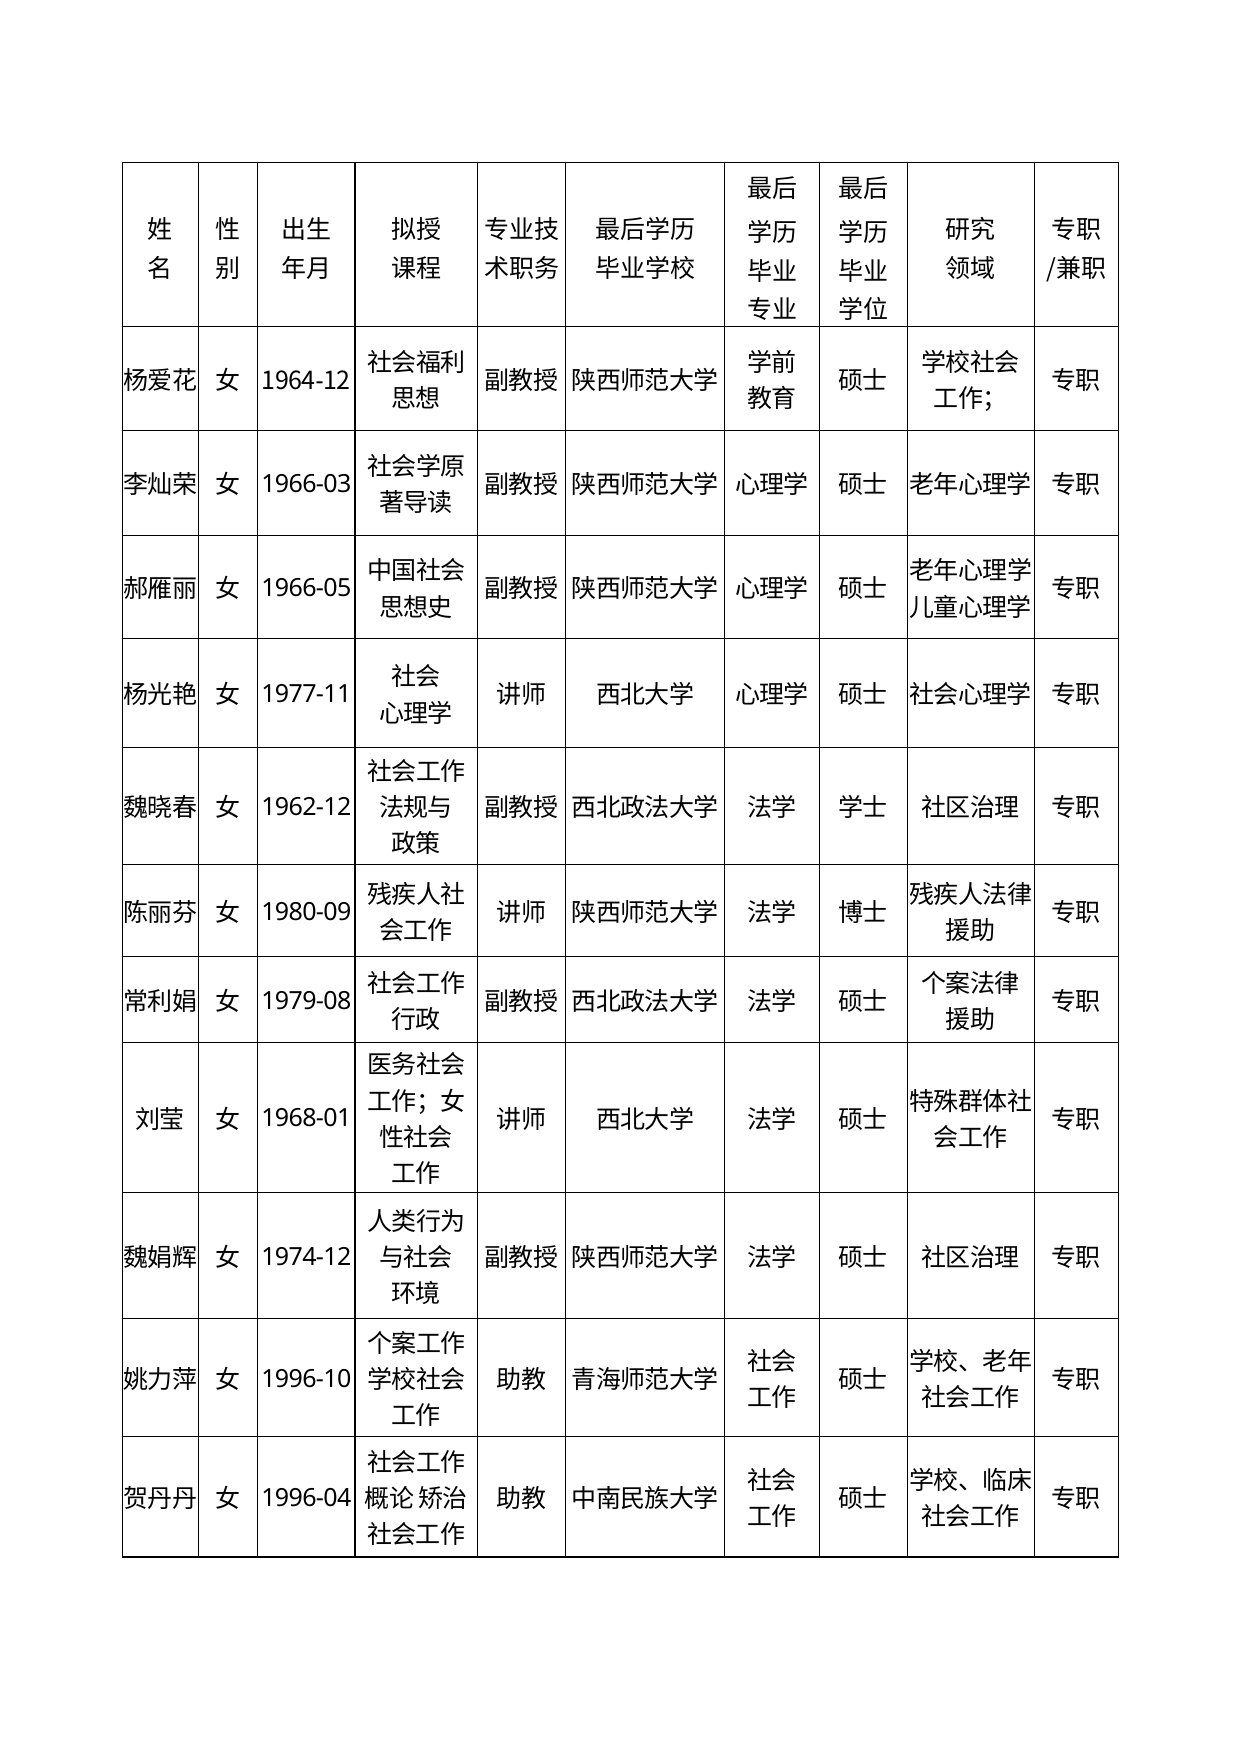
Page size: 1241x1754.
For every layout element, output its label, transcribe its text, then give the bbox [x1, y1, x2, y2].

table_cell 助教 [478, 1437, 565, 1556]
table_cell 陕西师范大学 [566, 536, 724, 638]
table_cell 讲师 [478, 865, 565, 956]
table_cell 1996-04 [258, 1437, 354, 1556]
table_cell 1962-12 [258, 748, 354, 864]
table_cell 硕士 [820, 1043, 907, 1192]
table_cell 社会工作概论 矫治社会工作 [356, 1437, 477, 1556]
table_cell 专职 [1035, 748, 1118, 864]
table_cell 学校、临床社会工作 [908, 1437, 1034, 1556]
table_cell 专职 [1035, 431, 1118, 535]
table_cell 法学 [725, 1193, 819, 1318]
table_cell 硕士 [820, 1319, 907, 1436]
table_cell 专职 [1035, 639, 1118, 747]
table_cell 心理学 [725, 639, 819, 747]
table_cell 讲师 [478, 1043, 565, 1192]
table_cell 刘莹 [123, 1043, 198, 1192]
table_cell 副教授 [478, 431, 565, 535]
table_cell 专职 [1035, 1319, 1118, 1436]
table_cell 1974-12 [258, 1193, 354, 1318]
table_header 专职 /兼职 [1035, 163, 1118, 326]
table_cell 姚力萍 [123, 1319, 198, 1436]
table_cell 西北大学 [566, 1043, 724, 1192]
table_cell 女 [199, 957, 257, 1042]
table_cell 女 [199, 1437, 257, 1556]
table_cell 残疾人法律援助 [908, 865, 1034, 956]
table_cell 博士 [820, 865, 907, 956]
table_cell 陈丽芬 [123, 865, 198, 956]
table_cell 青海师范大学 [566, 1319, 724, 1436]
table_header 性 别 [199, 163, 257, 326]
table_header 最后 学历 毕业 学位 [820, 163, 907, 326]
table_header 拟授 课程 [356, 163, 477, 326]
table_cell 贺丹丹 [123, 1437, 198, 1556]
table_cell 女 [199, 639, 257, 747]
table_cell 专职 [1035, 1043, 1118, 1192]
table_cell 中南民族大学 [566, 1437, 724, 1556]
table_cell 1977-11 [258, 639, 354, 747]
table_cell 女 [199, 431, 257, 535]
table_cell 陕西师范大学 [566, 1193, 724, 1318]
table_cell 女 [199, 1193, 257, 1318]
table_cell 硕士 [820, 1437, 907, 1556]
table_cell 社会 工作 [725, 1437, 819, 1556]
table_cell 专职 [1035, 536, 1118, 638]
table_cell 1968-01 [258, 1043, 354, 1192]
table_cell 专职 [1035, 865, 1118, 956]
table_cell 社会 心理学 [356, 639, 477, 747]
table_cell 特殊群体社会工作 [908, 1043, 1034, 1192]
table_cell 硕士 [820, 957, 907, 1042]
table_cell 个案法律 援助 [908, 957, 1034, 1042]
table_cell 老年心理学 [908, 431, 1034, 535]
table_cell 社会工作行政 [356, 957, 477, 1042]
table_cell 社会 工作 [725, 1319, 819, 1436]
table_cell 助教 [478, 1319, 565, 1436]
table_cell 副教授 [478, 327, 565, 430]
table_cell 专职 [1035, 957, 1118, 1042]
table_cell 法学 [725, 957, 819, 1042]
table_header 最后 学历 毕业 专业 [725, 163, 819, 326]
table_cell 社会工作法规与 政策 [356, 748, 477, 864]
table_cell 学士 [820, 748, 907, 864]
table_cell 1979-08 [258, 957, 354, 1042]
table_cell 硕士 [820, 1193, 907, 1318]
table_cell 讲师 [478, 639, 565, 747]
table_cell 陕西师范大学 [566, 327, 724, 430]
table_cell 李灿荣 [123, 431, 198, 535]
table_cell 女 [199, 1043, 257, 1192]
table_cell 医务社会工作；女性社会 工作 [356, 1043, 477, 1192]
table_cell 杨爱花 [123, 327, 198, 430]
table_cell 西北政法大学 [566, 957, 724, 1042]
table_cell 社会心理学 [908, 639, 1034, 747]
table_cell 硕士 [820, 536, 907, 638]
table_cell 学前 教育 [725, 327, 819, 430]
table_cell 硕士 [820, 639, 907, 747]
table_cell 副教授 [478, 1193, 565, 1318]
table_cell 中国社会思想史 [356, 536, 477, 638]
table_cell 社会学原著导读 [356, 431, 477, 535]
table_cell 人类行为与社会 环境 [356, 1193, 477, 1318]
table_cell 女 [199, 327, 257, 430]
table_cell 专职 [1035, 1437, 1118, 1556]
table_cell 学校社会 工作； [908, 327, 1034, 430]
table_header 姓 名 [123, 163, 198, 326]
table_cell 社会福利思想 [356, 327, 477, 430]
table_cell 硕士 [820, 327, 907, 430]
table_header 出生 年月 [258, 163, 354, 326]
table_header 专业技 术职务 [478, 163, 565, 326]
table_cell 残疾人社会工作 [356, 865, 477, 956]
table_cell 法学 [725, 748, 819, 864]
table_cell 魏娟辉 [123, 1193, 198, 1318]
table_cell 心理学 [725, 431, 819, 535]
table_cell 女 [199, 865, 257, 956]
table_cell 杨光艳 [123, 639, 198, 747]
table_cell 社区治理 [908, 1193, 1034, 1318]
table_cell 社区治理 [908, 748, 1034, 864]
table_cell 专职 [1035, 1193, 1118, 1318]
table_cell 女 [199, 536, 257, 638]
table_cell 西北政法大学 [566, 748, 724, 864]
table_cell 副教授 [478, 957, 565, 1042]
table_cell 1966-05 [258, 536, 354, 638]
table_cell 心理学 [725, 536, 819, 638]
table_cell 常利娟 [123, 957, 198, 1042]
table_cell 硕士 [820, 431, 907, 535]
table_cell 法学 [725, 865, 819, 956]
table_cell 1964-12 [258, 327, 354, 430]
table_cell 郝雁丽 [123, 536, 198, 638]
table_cell 西北大学 [566, 639, 724, 747]
table_cell 1980-09 [258, 865, 354, 956]
table_cell 1966-03 [258, 431, 354, 535]
table_cell 法学 [725, 1043, 819, 1192]
table_cell 老年心理学儿童心理学 [908, 536, 1034, 638]
table_cell 副教授 [478, 748, 565, 864]
table_cell 陕西师范大学 [566, 431, 724, 535]
table_header 最后学历 毕业学校 [566, 163, 724, 326]
table_cell 学校、老年社会工作 [908, 1319, 1034, 1436]
table_cell 副教授 [478, 536, 565, 638]
table_cell 陕西师范大学 [566, 865, 724, 956]
table_cell 专职 [1035, 327, 1118, 430]
table_cell 女 [199, 748, 257, 864]
table_cell 1996-10 [258, 1319, 354, 1436]
table_cell 魏晓春 [123, 748, 198, 864]
table_cell 女 [199, 1319, 257, 1436]
table_header 研究 领域 [908, 163, 1034, 326]
table_cell 个案工作学校社会工作 [356, 1319, 477, 1436]
